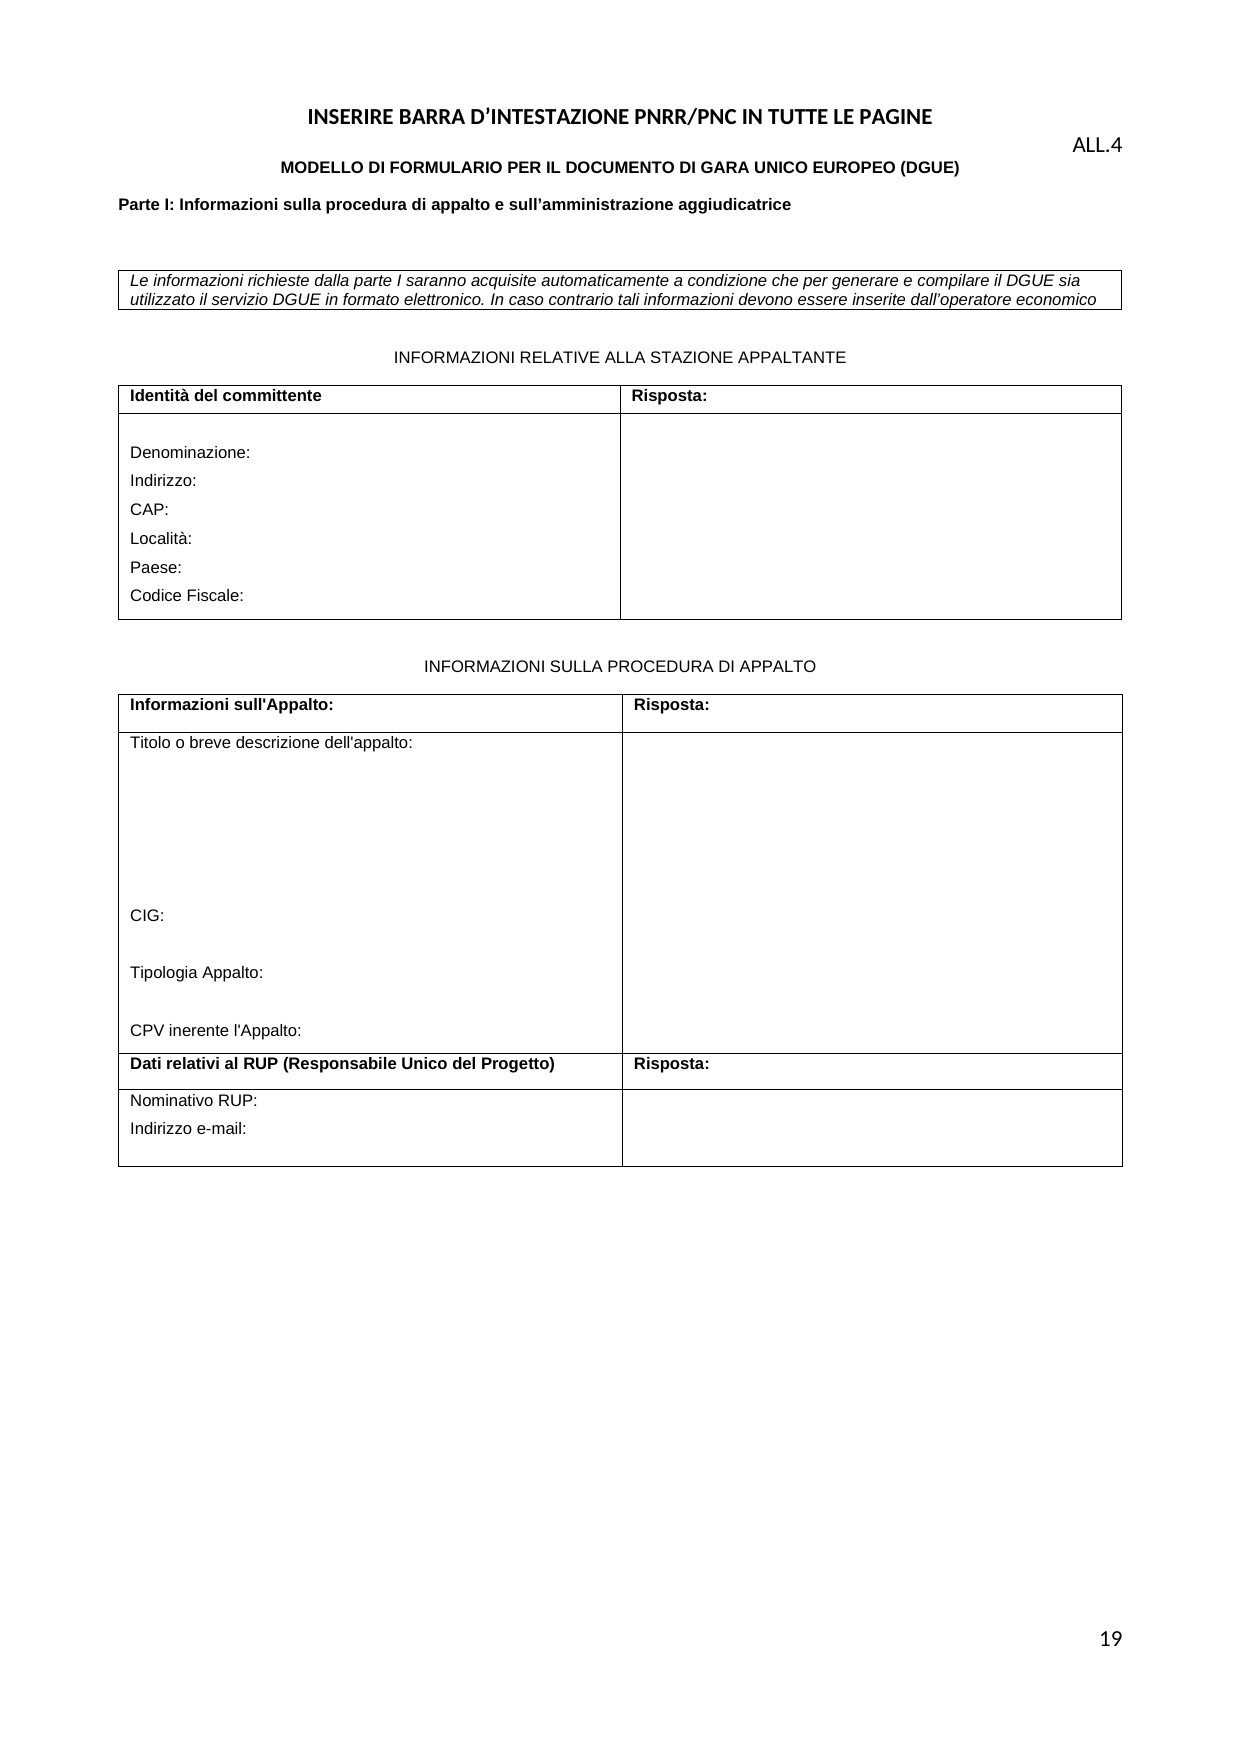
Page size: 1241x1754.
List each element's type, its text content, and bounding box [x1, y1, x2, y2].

text MODELLO DI FORMULARIO PER IL DOCUMENTO DI GARA UNICO EUROPEO (DGUE) [118, 158, 1122, 177]
text INFORMAZIONI RELATIVE ALLA STAZIONE APPALTANTE [118, 347, 1122, 367]
table_cell [623, 1090, 1122, 1166]
table_cell [623, 733, 1122, 1053]
text Parte I: Informazioni sulla procedura di appalto e sull’amministrazione aggiudicatrice [118, 195, 1122, 214]
table_header Risposta: [623, 695, 1122, 732]
table_cell Nominativo RUP: Indirizzo e-mail: [119, 1090, 622, 1166]
table_header Risposta: [621, 386, 1121, 413]
table_cell Denominazione: Indirizzo: CAP: Località: Paese: Codice Fiscale: [119, 414, 620, 618]
table_cell [621, 414, 1121, 618]
table_cell Titolo o breve descrizione dell'appalto: CIG: Tipologia Appalto: CPV inerente l'Appalto: [119, 733, 622, 1053]
table_header Identità del committente [119, 386, 620, 413]
table_cell Risposta: [623, 1054, 1122, 1089]
table_cell Dati relativi al RUP (Responsabile Unico del Progetto) [119, 1054, 622, 1089]
table_header Le informazioni richieste dalla parte I saranno acquisite automaticamente a condizione che per generare e compilare il DGUE sia utilizzato il servizio DGUE in formato elettronico. In caso contrario tali informazioni devono essere inserite dall’operatore economico [119, 271, 1121, 309]
table_header Informazioni sull'Appalto: [119, 695, 622, 732]
text INFORMAZIONI SULLA PROCEDURA DI APPALTO [118, 657, 1122, 676]
